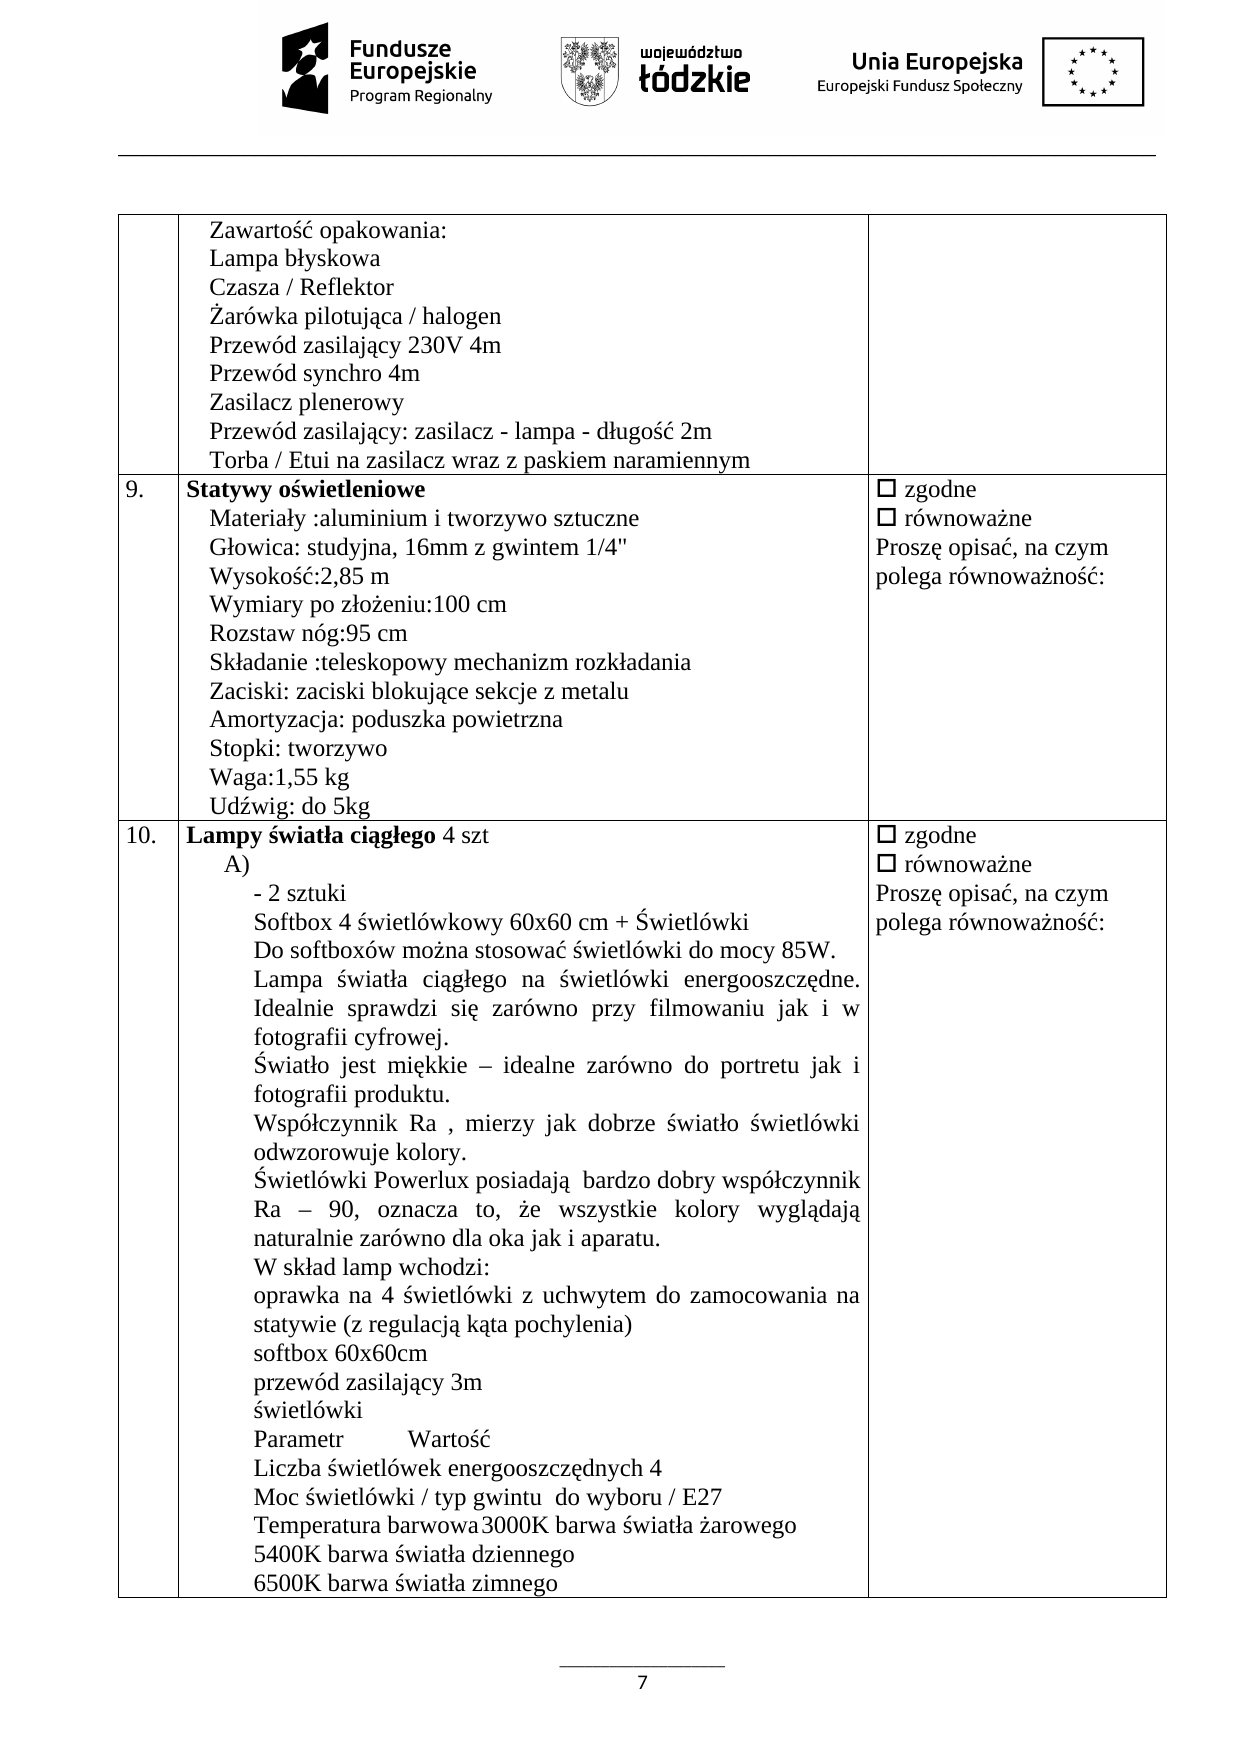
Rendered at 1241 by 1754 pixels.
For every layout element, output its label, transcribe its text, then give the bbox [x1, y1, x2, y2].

table_cell 10. [119, 821, 178, 1597]
table_cell zgodne równoważne Proszę opisać, na czym polega równoważność: [869, 475, 1166, 819]
picture [259, 0, 1167, 137]
table_cell 9. [119, 475, 178, 819]
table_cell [869, 821, 1166, 1597]
table_cell 8. [119, 215, 178, 473]
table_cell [179, 821, 868, 1597]
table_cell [179, 215, 868, 473]
table_cell Statywy oświetleniowe Materiały :aluminium i tworzywo sztuczne Głowica: studyjna, 16mm z gwintem 1/4" Wysokość:2,85 m Wymiary po złożeniu:100 cm Rozstaw nóg:95 cm Składanie :teleskopowy mechanizm rozkładania Zaciski: zaciski blokujące sekcje z metalu Amortyzacja: poduszka powietrzna Stopki: tworzywo Waga:1,55 kg Udźwig: do 5kg [179, 475, 868, 819]
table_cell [869, 215, 1166, 473]
